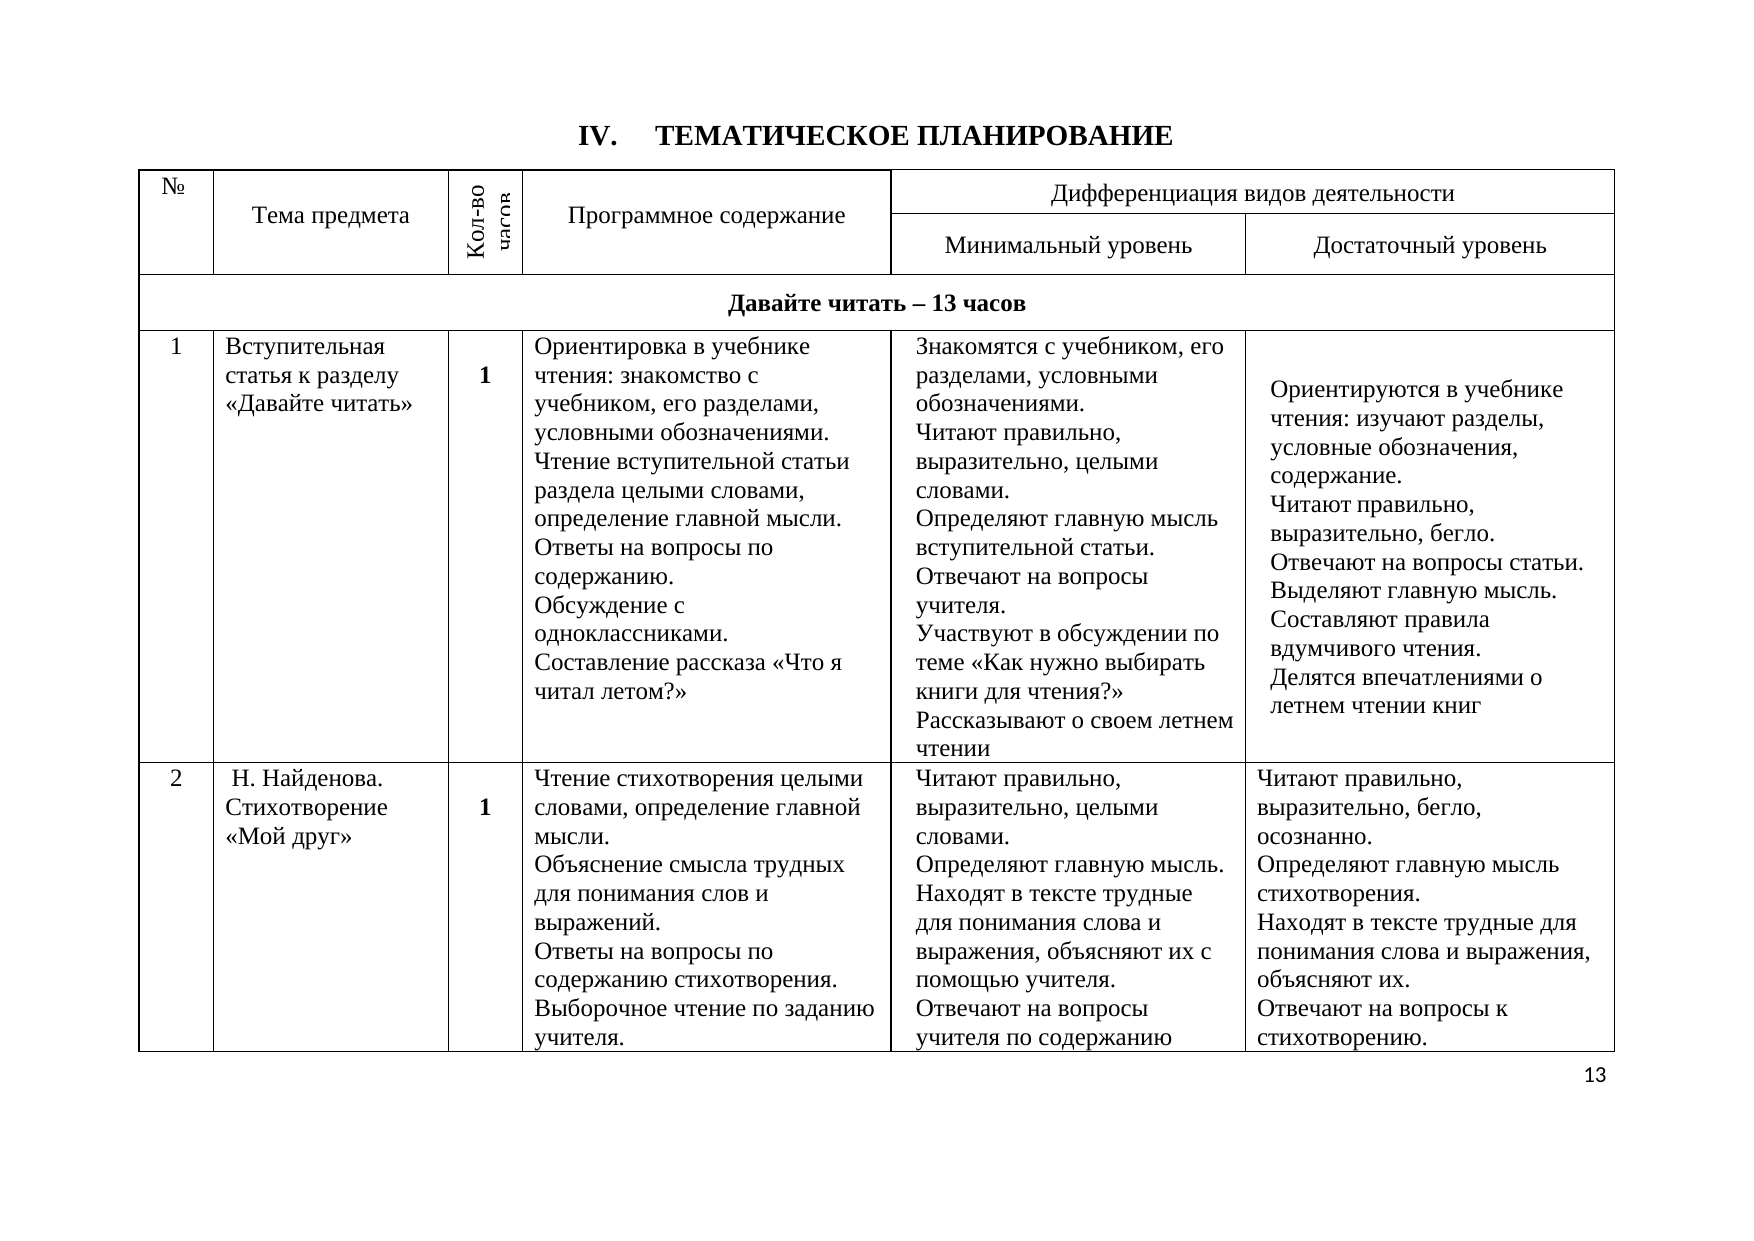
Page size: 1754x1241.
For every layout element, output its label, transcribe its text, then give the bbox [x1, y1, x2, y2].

table_header Тема предмета [214, 171, 448, 274]
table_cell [214, 763, 448, 1051]
table_cell Достаточный уровень [1246, 214, 1614, 274]
subtitle ТЕМАТИЧЕСКОЕ ПЛАНИРОВАНИЕ [185, 118, 1606, 152]
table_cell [1246, 763, 1614, 1051]
table_header Программное содержание [523, 171, 890, 274]
table_header Дифференциация видов деятельности [892, 170, 1614, 213]
table_cell Знакомятся с учебником, его разделами, условными обозначениями. Читают правильно, выразительно, целыми словами. Определяют главную мысль вступительной статьи. Отвечают на вопросы учителя. Участвуют в обсуждении по теме «Как нужно выбирать книги для чтения?» Рассказывают о своем летнем чтении [892, 331, 1245, 762]
table_cell Ориентировка в учебнике чтения: знакомство с учебником, его разделами, условными обозначениями. Чтение вступительной статьи раздела целыми словами, определение главной мысли. Ответы на вопросы по содержанию. Обсуждение с одноклассниками. Составление рассказа «Что я читал летом?» [523, 331, 890, 762]
table_header Кол-во часов [449, 171, 522, 274]
table_cell 1 [449, 331, 522, 762]
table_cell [523, 763, 890, 1051]
table_cell Давайте читать – 13 часов [140, 275, 1614, 330]
table_cell Ориентируются в учебнике чтения: изучают разделы, условные обозначения, содержание. Читают правильно, выразительно, бегло. Отвечают на вопросы статьи. Выделяют главную мысль. Составляют правила вдумчивого чтения. Делятся впечатлениями о летнем чтении книг [1246, 331, 1614, 762]
table_cell Минимальный уровень [892, 214, 1245, 274]
table_cell Вступительная статья к разделу «Давайте читать» [214, 331, 448, 762]
table_header № [140, 171, 213, 274]
table_cell 1 [140, 331, 213, 762]
table_cell 2 [140, 763, 213, 1051]
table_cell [892, 763, 1245, 1051]
table_cell 1 [449, 763, 522, 1051]
